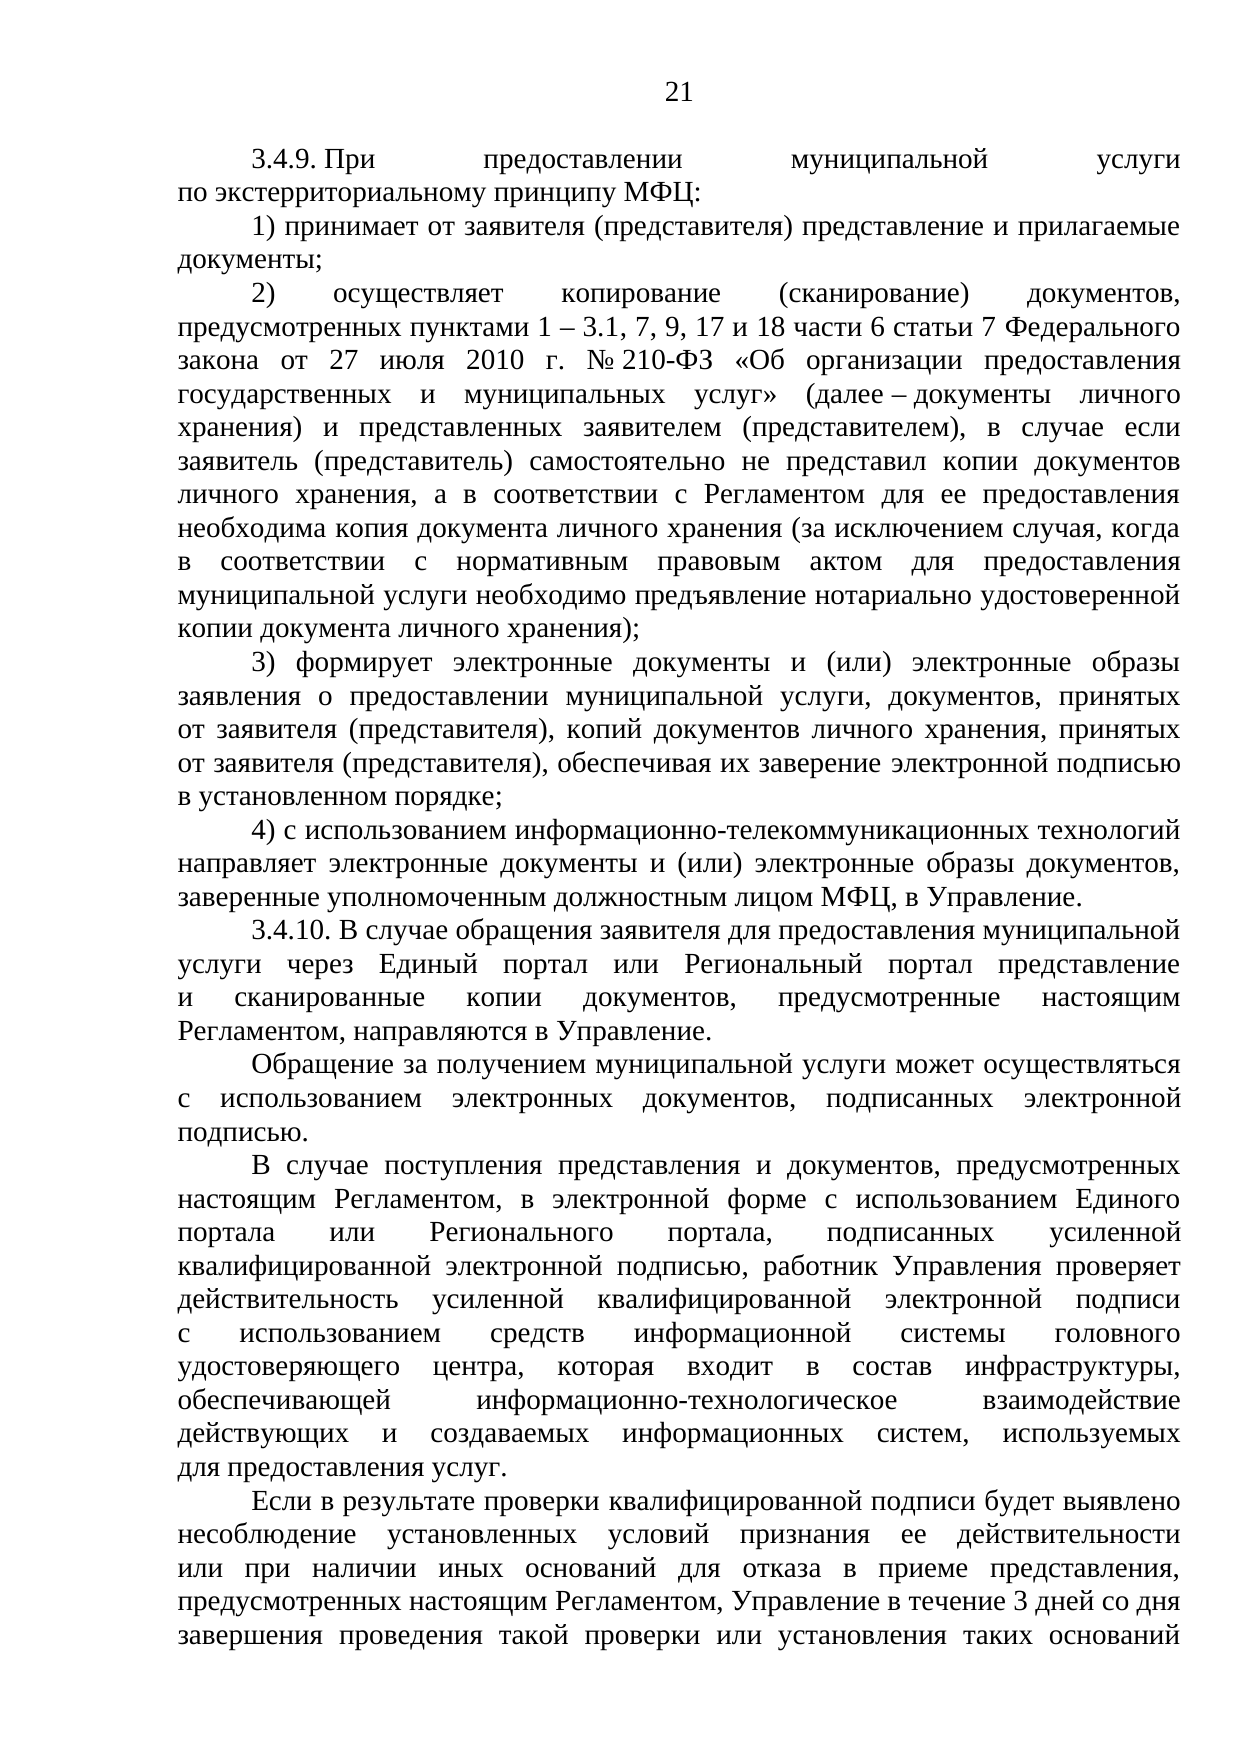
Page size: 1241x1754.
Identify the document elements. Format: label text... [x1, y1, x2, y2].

text 3.4.10. В случае обращения заявителя для предоставления муниципальной услуги через Единый портал или Региональный портал представление и сканированные копии документов, предусмотренные настоящим Регламентом, направляются в Управление. [177, 912, 1181, 1047]
text 2) осуществляет копирование (сканирование) документов, предусмотренных пунктами 1 – 3.1, 7, 9, 17 и 18 части 6 статьи 7 Федерального закона от 27 июля 2010 г. № 210-ФЗ «Об организации предоставления государственных и муниципальных услуг» (далее – документы личного хранения) и представленных заявителем (представителем), в случае если заявитель (представитель) самостоятельно не представил копии документов личного хранения, а в соответствии с Регламентом для ее предоставления необходима копия документа личного хранения (за исключением случая, когда в соответствии с нормативным правовым актом для предоставления муниципальной услуги необходимо предъявление нотариально удостоверенной копии документа личного хранения); [177, 275, 1181, 644]
text Обращение за получением муниципальной услуги может осуществляться с использованием электронных документов, подписанных электронной подписью. [177, 1047, 1181, 1147]
text 3.4.9. При предоставлении муниципальной услуги по экстерриториальному принципу МФЦ: [177, 141, 1181, 208]
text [177, 1483, 1181, 1650]
text 4) с использованием информационно-телекоммуникационных технологий направляет электронные документы и (или) электронные образы документов, заверенные уполномоченным должностным лицом МФЦ, в Управление. [177, 812, 1181, 912]
text 1) принимает от заявителя (представителя) представление и прилагаемые документы; [177, 208, 1181, 275]
text В случае поступления представления и документов, предусмотренных настоящим Регламентом, в электронной форме с использованием Единого портала или Регионального портала, подписанных усиленной квалифицированной электронной подписью, работник Управления проверяет действительность усиленной квалифицированной электронной подписи с использованием средств информационной системы головного удостоверяющего центра, которая входит в состав инфраструктуры, обеспечивающей информационно-технологическое взаимодействие действующих и создаваемых информационных систем, используемых для предоставления услуг. [177, 1147, 1181, 1483]
text 3) формирует электронные документы и (или) электронные образы заявления о предоставлении муниципальной услуги, документов, принятых от заявителя (представителя), копий документов личного хранения, принятых от заявителя (представителя), обеспечивая их заверение электронной подписью в установленном порядке; [177, 644, 1181, 812]
